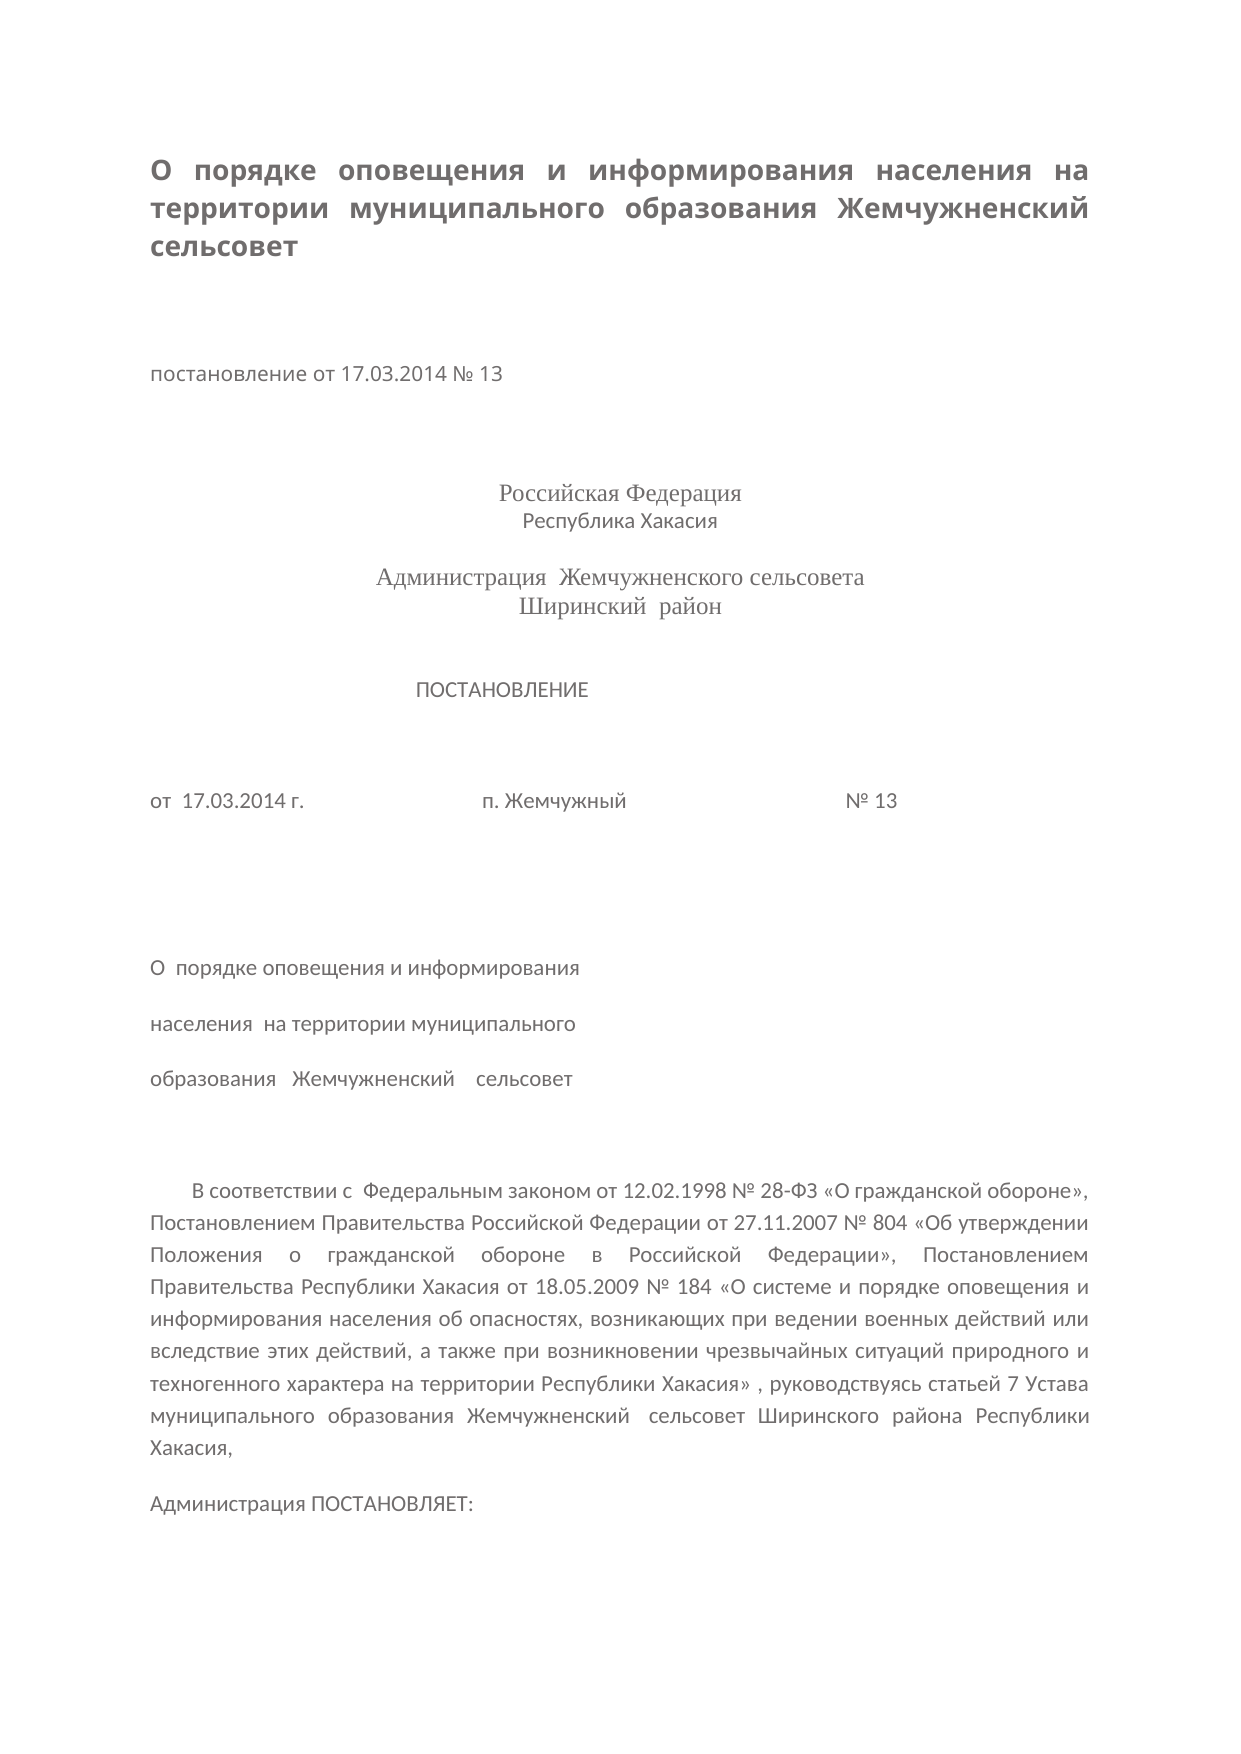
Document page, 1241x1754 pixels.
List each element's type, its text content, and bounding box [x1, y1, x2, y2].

subtitle Администрация Жемчужненского сельсовета [150, 562, 1090, 591]
text О порядке оповещения и информирования [150, 953, 1090, 981]
text от 17.03.2014 г. п. Жемчужный № 13 [150, 786, 1090, 814]
text В соответствии с Федеральным законом от 12.02.1998 № 28-ФЗ «О гражданской обороне», Постановлением Правительства Российской Федерации от 27.11.2007 № 804 «Об утверждении Положения о гражданской обороне в Российской Федерации», Постановлением Правительства Республики Хакасия от 18.05.2009 № 184 «О системе и порядке оповещения и информирования населения об опасностях, возникающих при ведении военных действий или вследствие этих действий, а также при возникновении чрезвычайных ситуаций природного и техногенного характера на территории Республики Хакасия» , руководствуясь статьей 7 Устава муниципального образования Жемчужненский сельсовет Ширинского района Республики Хакасия, [150, 1176, 1090, 1461]
text Администрация ПОСТАНОВЛЯЕТ: [150, 1489, 1090, 1517]
subtitle Российская Федерация [150, 478, 1090, 506]
text образования Жемчужненский сельсовет [150, 1064, 1090, 1092]
text ПОСТАНОВЛЕНИЕ [150, 675, 1090, 703]
text постановление от 17.03.2014 № 13 [150, 294, 1090, 453]
text населения на территории муниципального [150, 1009, 1090, 1037]
text Республика Хакасия [150, 506, 1090, 534]
subtitle О порядке оповещения и информирования населения на территории муниципального образования Жемчужненский сельсовет [150, 150, 1090, 265]
subtitle Ширинский район [150, 591, 1090, 619]
